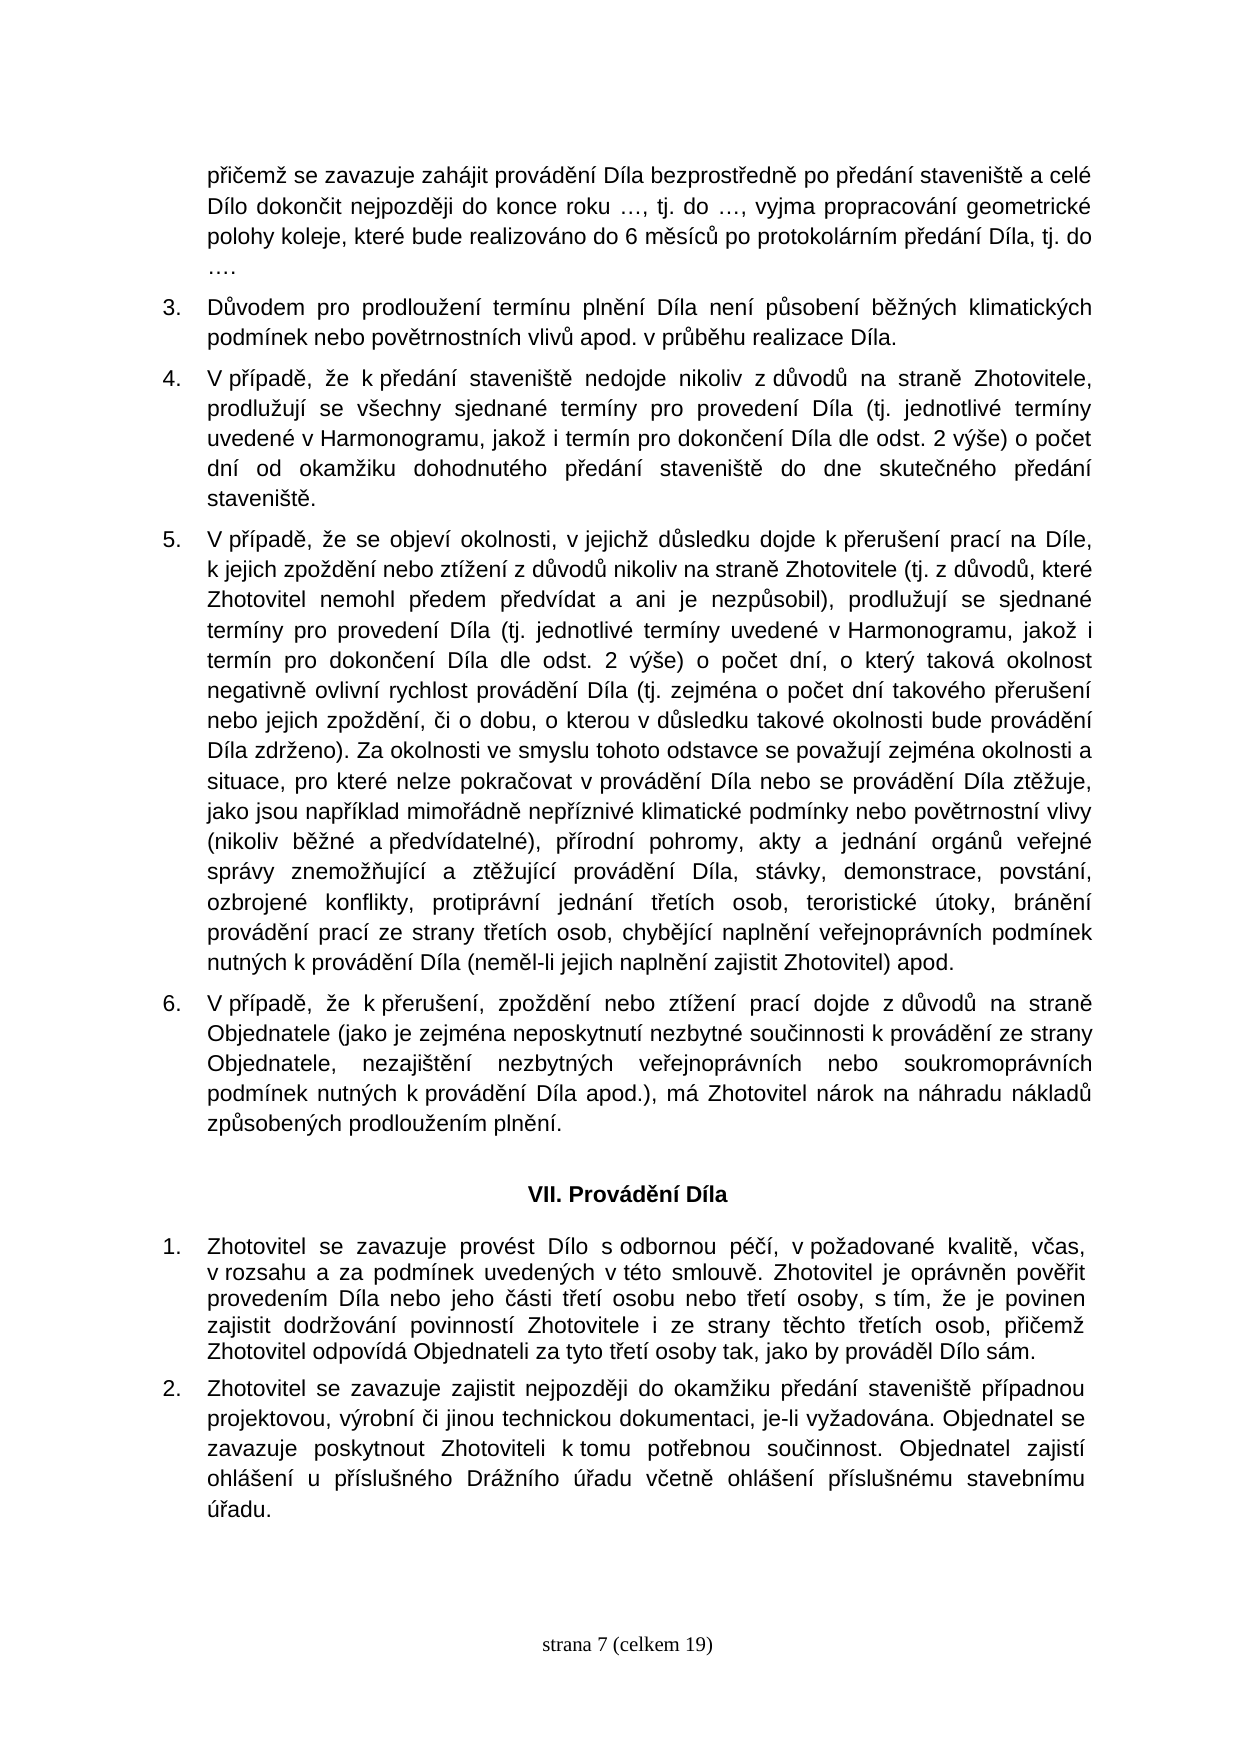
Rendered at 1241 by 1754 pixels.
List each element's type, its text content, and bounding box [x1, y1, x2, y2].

list V případě, že k přerušení, zpoždění nebo ztížení prací dojde z důvodů na straně Objednatele (jako je zejména neposkytnutí nezbytné součinnosti k provádění ze strany Objednatele, nezajištění nezbytných veřejnoprávních nebo soukromoprávních podmínek nutných k provádění Díla apod.), má Zhotovitel nárok na náhradu nákladů způsobených prodloužením plnění. [162, 989, 1093, 1137]
list Zhotovitel se zavazuje provést Dílo s odbornou péčí, v požadované kvalitě, včas, v rozsahu a za podmínek uvedených v této smlouvě. Zhotovitel je oprávněn pověřit provedením Díla nebo jeho části třetí osobu nebo třetí osoby, s tím, že je povinen zajistit dodržování povinností Zhotovitele i ze strany těchto třetích osob, přičemž Zhotovitel odpovídá Objednateli za tyto třetí osoby tak, jako by prováděl Dílo sám. [162, 1233, 1086, 1364]
list V případě, že se objeví okolnosti, v jejichž důsledku dojde k přerušení prací na Díle, k jejich zpoždění nebo ztížení z důvodů nikoliv na straně Zhotovitele (tj. z důvodů, které Zhotovitel nemohl předem předvídat a ani je nezpůsobil), prodlužují se sjednané termíny pro provedení Díla (tj. jednotlivé termíny uvedené v Harmonogramu, jakož i termín pro dokončení Díla dle odst. 2 výše) o počet dní, o který taková okolnost negativně ovlivní rychlost provádění Díla (tj. zejména o počet dní takového přerušení nebo jejich zpoždění, či o dobu, o kterou v důsledku takové okolnosti bude provádění Díla zdrženo). Za okolnosti ve smyslu tohoto odstavce se považují zejména okolnosti a situace, pro které nelze pokračovat v provádění Díla nebo se provádění Díla ztěžuje, jako jsou například mimořádně nepříznivé klimatické podmínky nebo povětrnostní vlivy (nikoliv běžné a předvídatelné), přírodní pohromy, akty a jednání orgánů veřejné správy znemožňující a ztěžující provádění Díla, stávky, demonstrace, povstání, ozbrojené konflikty, protiprávní jednání třetích osob, teroristické útoky, bránění provádění prací ze strany třetích osob, chybějící naplnění veřejnoprávních podmínek nutných k provádění Díla (neměl-li jejich naplnění zajistit Zhotovitel) apod. [162, 526, 1093, 975]
text VII. Provádění Díla [162, 1181, 1093, 1208]
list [162, 162, 1093, 279]
list Důvodem pro prodloužení termínu plnění Díla není působení běžných klimatických podmínek nebo povětrnostních vlivů apod. v průběhu realizace Díla. [162, 294, 1093, 350]
list V případě, že k předání staveniště nedojde nikoliv z důvodů na straně Zhotovitele, prodlužují se všechny sjednané termíny pro provedení Díla (tj. jednotlivé termíny uvedené v Harmonogramu, jakož i termín pro dokončení Díla dle odst. 2 výše) o počet dní od okamžiku dohodnutého předání staveniště do dne skutečného předání staveniště. [162, 364, 1093, 512]
list Zhotovitel se zavazuje zajistit nejpozději do okamžiku předání staveniště případnou projektovou, výrobní či jinou technickou dokumentaci, je-li vyžadována. Objednatel se zavazuje poskytnout Zhotoviteli k tomu potřebnou součinnost. Objednatel zajistí ohlášení u příslušného Drážního úřadu včetně ohlášení příslušnému stavebnímu úřadu. [162, 1375, 1086, 1522]
